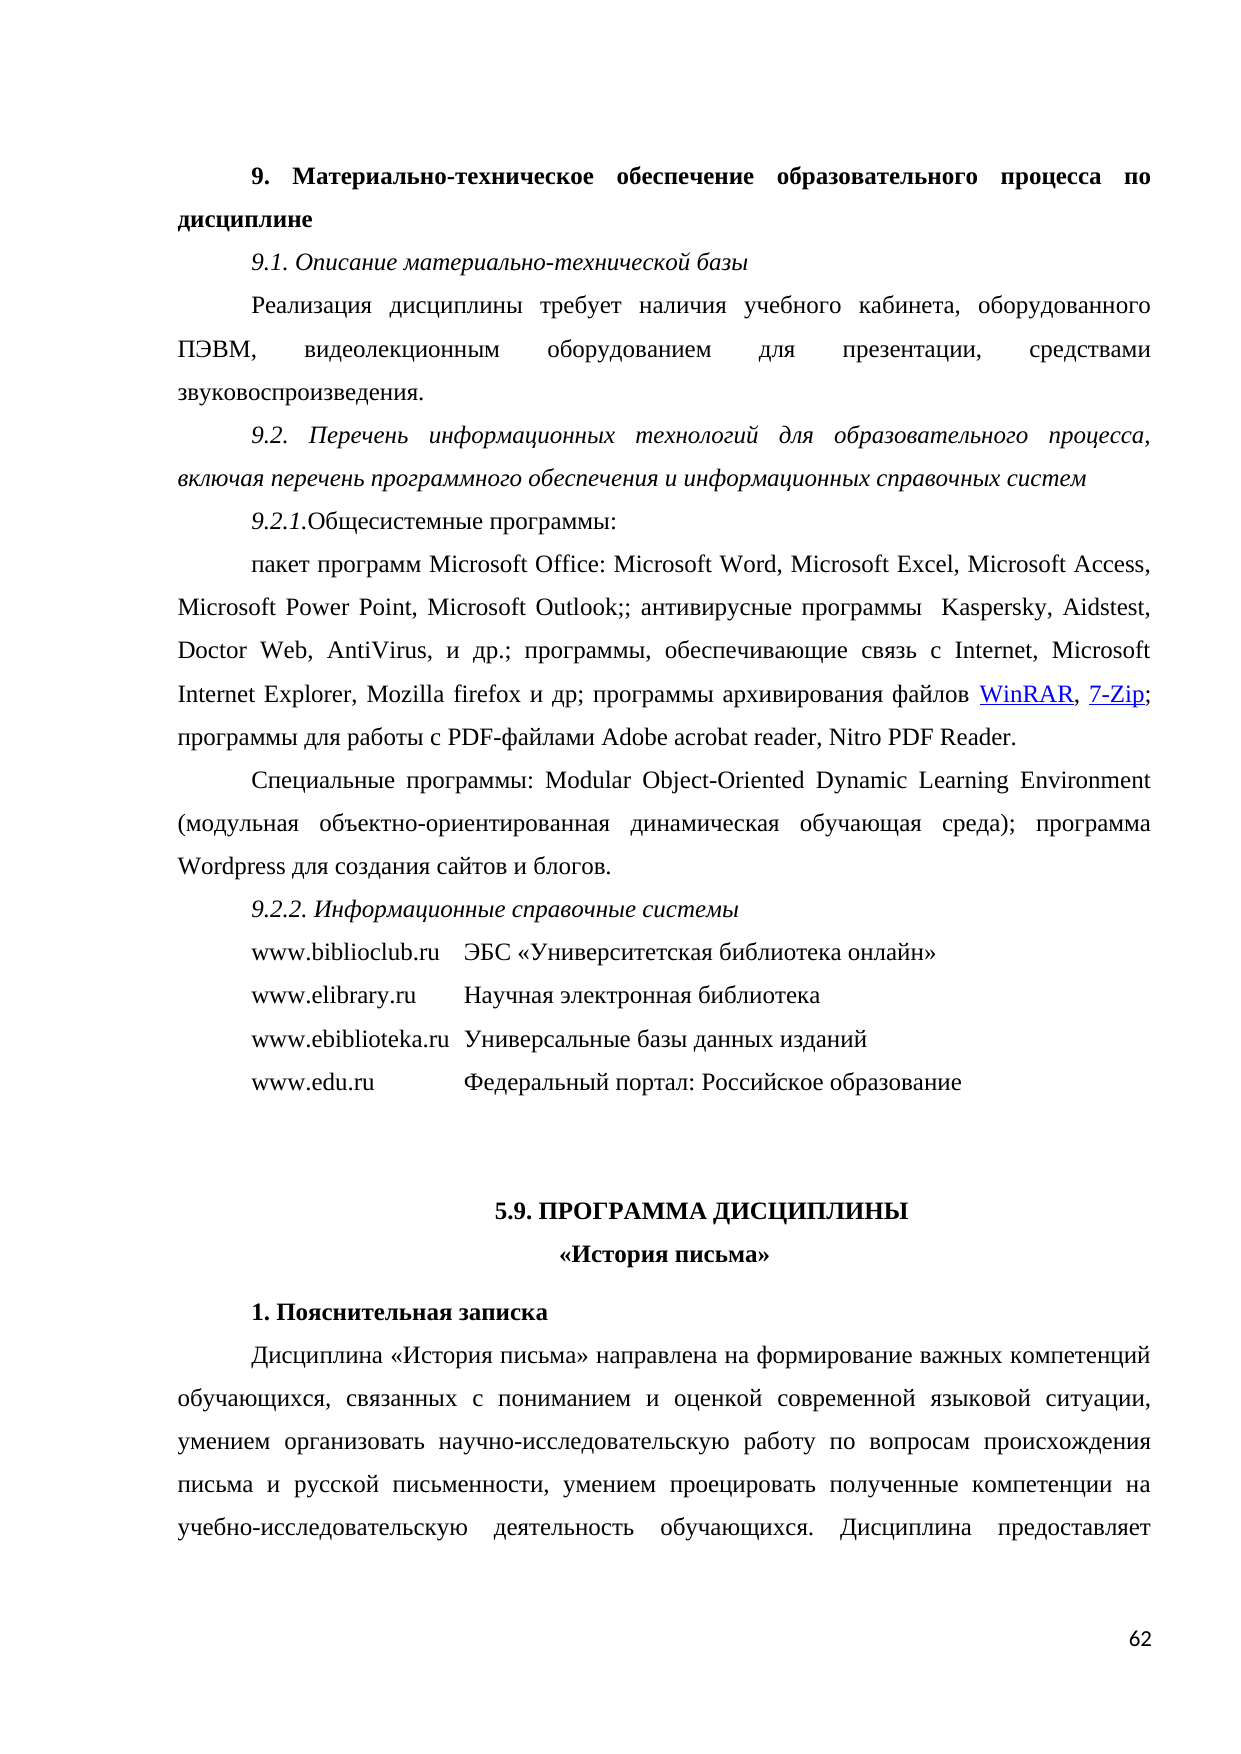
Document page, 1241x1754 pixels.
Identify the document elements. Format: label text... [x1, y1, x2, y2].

text 9.1. Описание материально-технической базы [177, 247, 1152, 276]
text Специальные программы: Modular Object-Oriented Dynamic Learning Environment (модульная объектно-ориентированная динамическая обучающая среда); программа Wordpress для создания сайтов и блогов. [177, 765, 1152, 880]
text 1. Пояснительная записка [177, 1297, 1152, 1326]
text пакет программ Microsoft Office: Microsoft Word, Microsoft Excel, Microsoft Access, Microsoft Power Point, Microsoft Outlook;; антивирусные программы Kaspersky, Aidstest, Doctor Web, AntiVirus, и др.; программы, обеспечивающие связь с Internet, Microsoft Internet Explorer, Mozilla firefox и др; программы архивирования файлов WinRAR, 7-Zip; программы для работы с PDF-файлами Adobe acrobat reader, Nitro PDF Reader. [177, 549, 1152, 751]
text www.edu.ru Федеральный портал: Российское образование [177, 1067, 1152, 1096]
text www.elibrary.ru Научная электронная библиотека [177, 981, 1152, 1009]
text 5.9. ПРОГРАММА ДИСЦИПЛИНЫ [177, 1196, 1152, 1225]
text «История письма» [177, 1239, 1152, 1268]
text Реализация дисциплины требует наличия учебного кабинета, оборудованного ПЭВМ, видеолекционным оборудованием для презентации, средствами звуковоспроизведения. [177, 291, 1152, 406]
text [177, 1340, 1152, 1541]
text 9.2. Перечень информационных технологий для образовательного процесса, включая перечень программного обеспечения и информационных справочных систем [177, 420, 1152, 492]
text 9.2.1.Общесистемные программы: [177, 506, 1152, 535]
text www.biblioclub.ru ЭБС «Университетская библиотека онлайн» [177, 937, 1152, 966]
text www.ebiblioteka.ru Универсальные базы данных изданий [177, 1024, 1152, 1052]
text 9.2.2. Информационные справочные системы [177, 894, 1152, 923]
text 9. Материально-техническое обеспечение образовательного процесса по дисциплине [177, 161, 1152, 233]
